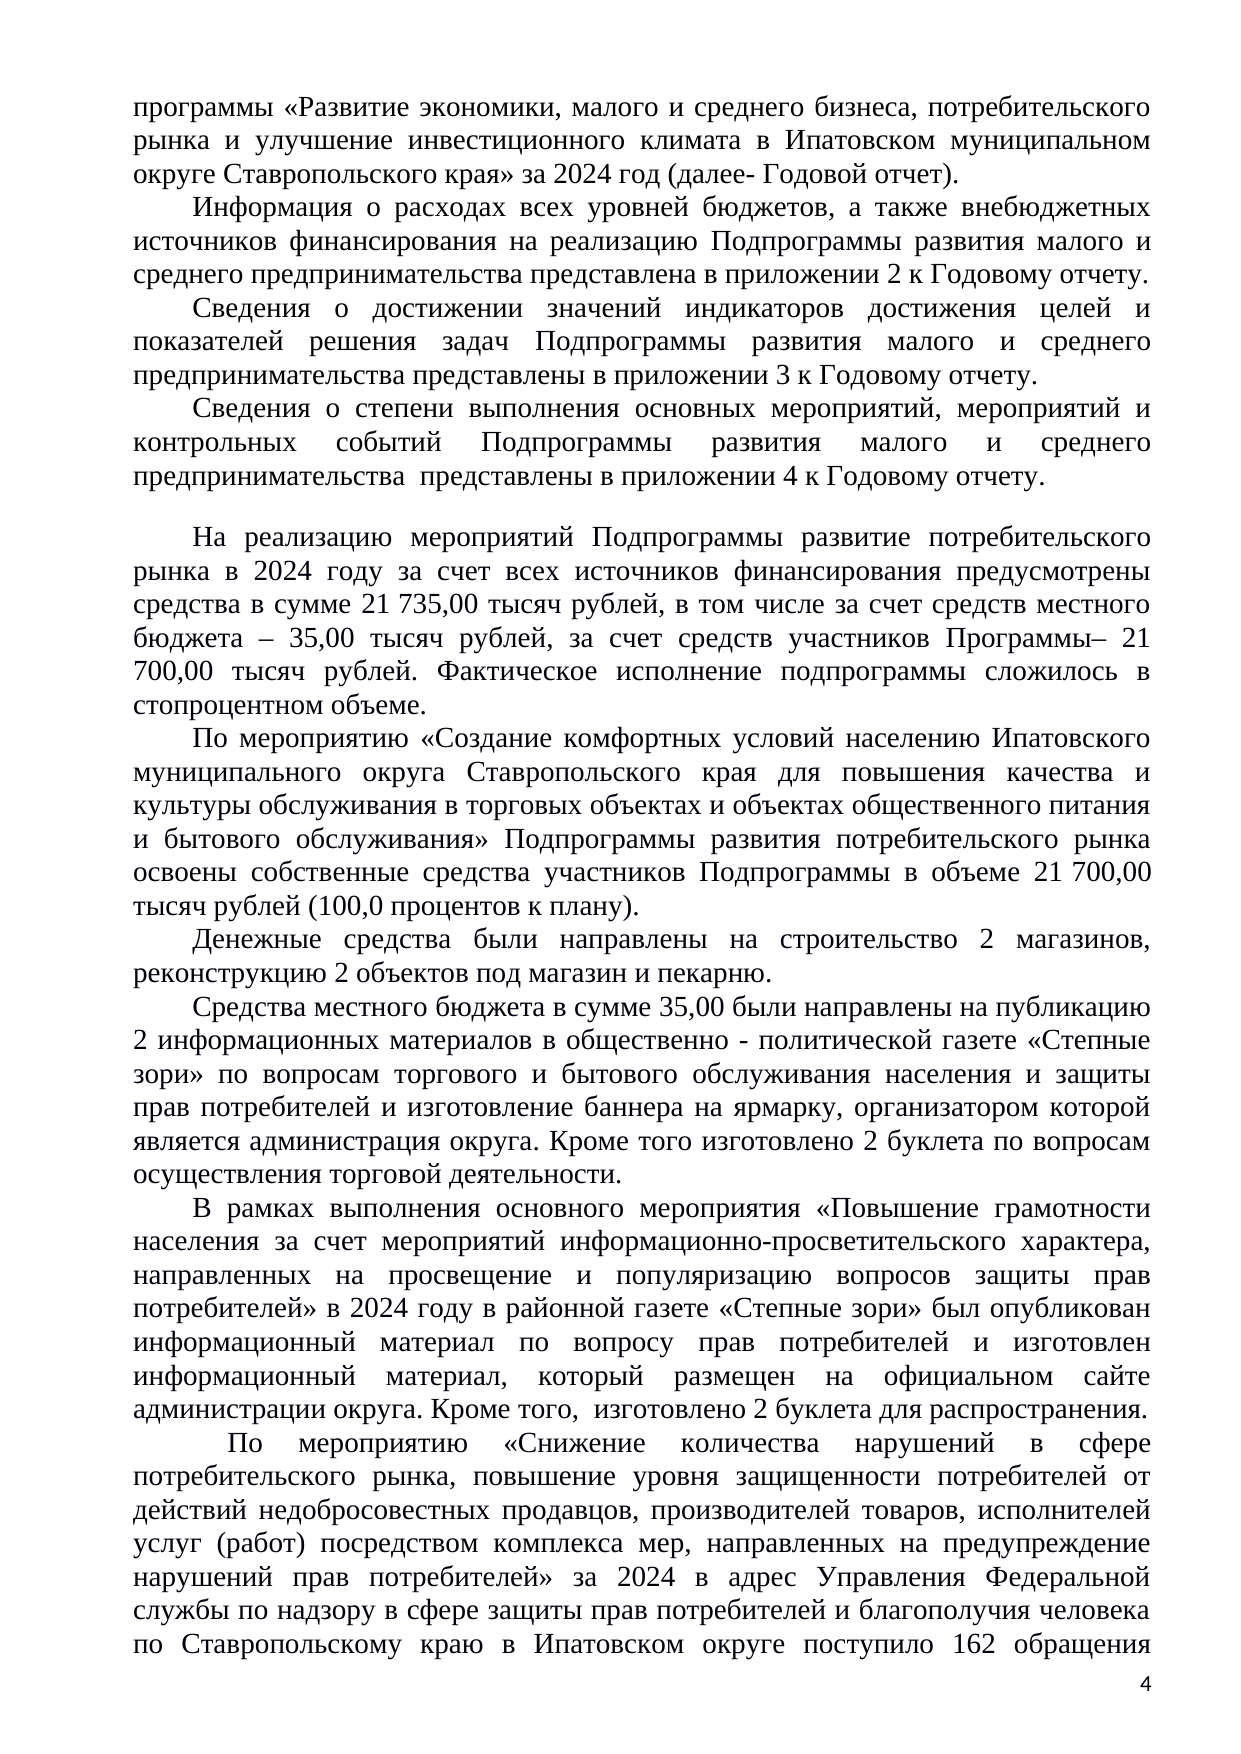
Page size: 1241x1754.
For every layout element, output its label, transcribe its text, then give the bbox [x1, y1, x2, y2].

text Средства местного бюджета в сумме 35,00 были направлены на публикацию 2 информационных материалов в общественно - политической газете «Степные зори» по вопросам торгового и бытового обслуживания населения и защиты прав потребителей и изготовление баннера на ярмарку, организатором которой является администрация округа. Кроме того изготовлено 2 буклета по вопросам осуществления торговой деятельности. [133, 989, 1152, 1190]
text Информация о расходах всех уровней бюджетов, а также внебюджетных источников финансирования на реализацию Подпрограммы развития малого и среднего предпринимательства представлена в приложении 2 к Годовому отчету. [133, 189, 1152, 290]
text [133, 89, 1152, 189]
text Сведения о достижении значений индикаторов достижения целей и показателей решения задач Подпрограммы развития малого и среднего предпринимательства представлены в приложении 3 к Годовому отчету. [133, 290, 1152, 391]
text По мероприятию «Создание комфортных условий населению Ипатовского муниципального округа Ставропольского края для повышения качества и культуры обслуживания в торговых объектах и объектах общественного питания и бытового обслуживания» Подпрограммы развития потребительского рынка освоены собственные средства участников Подпрограммы в объеме 21 700,00 тысяч рублей (100,0 процентов к плану). [133, 720, 1152, 922]
text Денежные средства были направлены на строительство 2 магазинов, реконструкцию 2 объектов под магазин и пекарню. [133, 922, 1152, 989]
text Сведения о степени выполнения основных мероприятий, мероприятий и контрольных событий Подпрограммы развития малого и среднего предпринимательства представлены в приложении 4 к Годовому отчету. [133, 391, 1152, 491]
text В рамках выполнения основного мероприятия «Повышение грамотности населения за счет мероприятий информационно-просветительского характера, направленных на просвещение и популяризацию вопросов защиты прав потребителей» в 2024 году в районной газете «Степные зори» был опубликован информационный материал по вопросу прав потребителей и изготовлен информационный материал, который размещен на официальном сайте администрации округа. Кроме того, изготовлено 2 буклета для распространения. [133, 1190, 1152, 1425]
text На реализацию мероприятий Подпрограммы развитие потребительского рынка в 2024 году за счет всех источников финансирования предусмотрены средства в сумме 21 735,00 тысяч рублей, в том числе за счет средств местного бюджета – 35,00 тысяч рублей, за счет средств участников Программы– 21 700,00 тысяч рублей. Фактическое исполнение подпрограммы сложилось в стопроцентном объеме. [133, 519, 1152, 720]
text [133, 1425, 1152, 1659]
